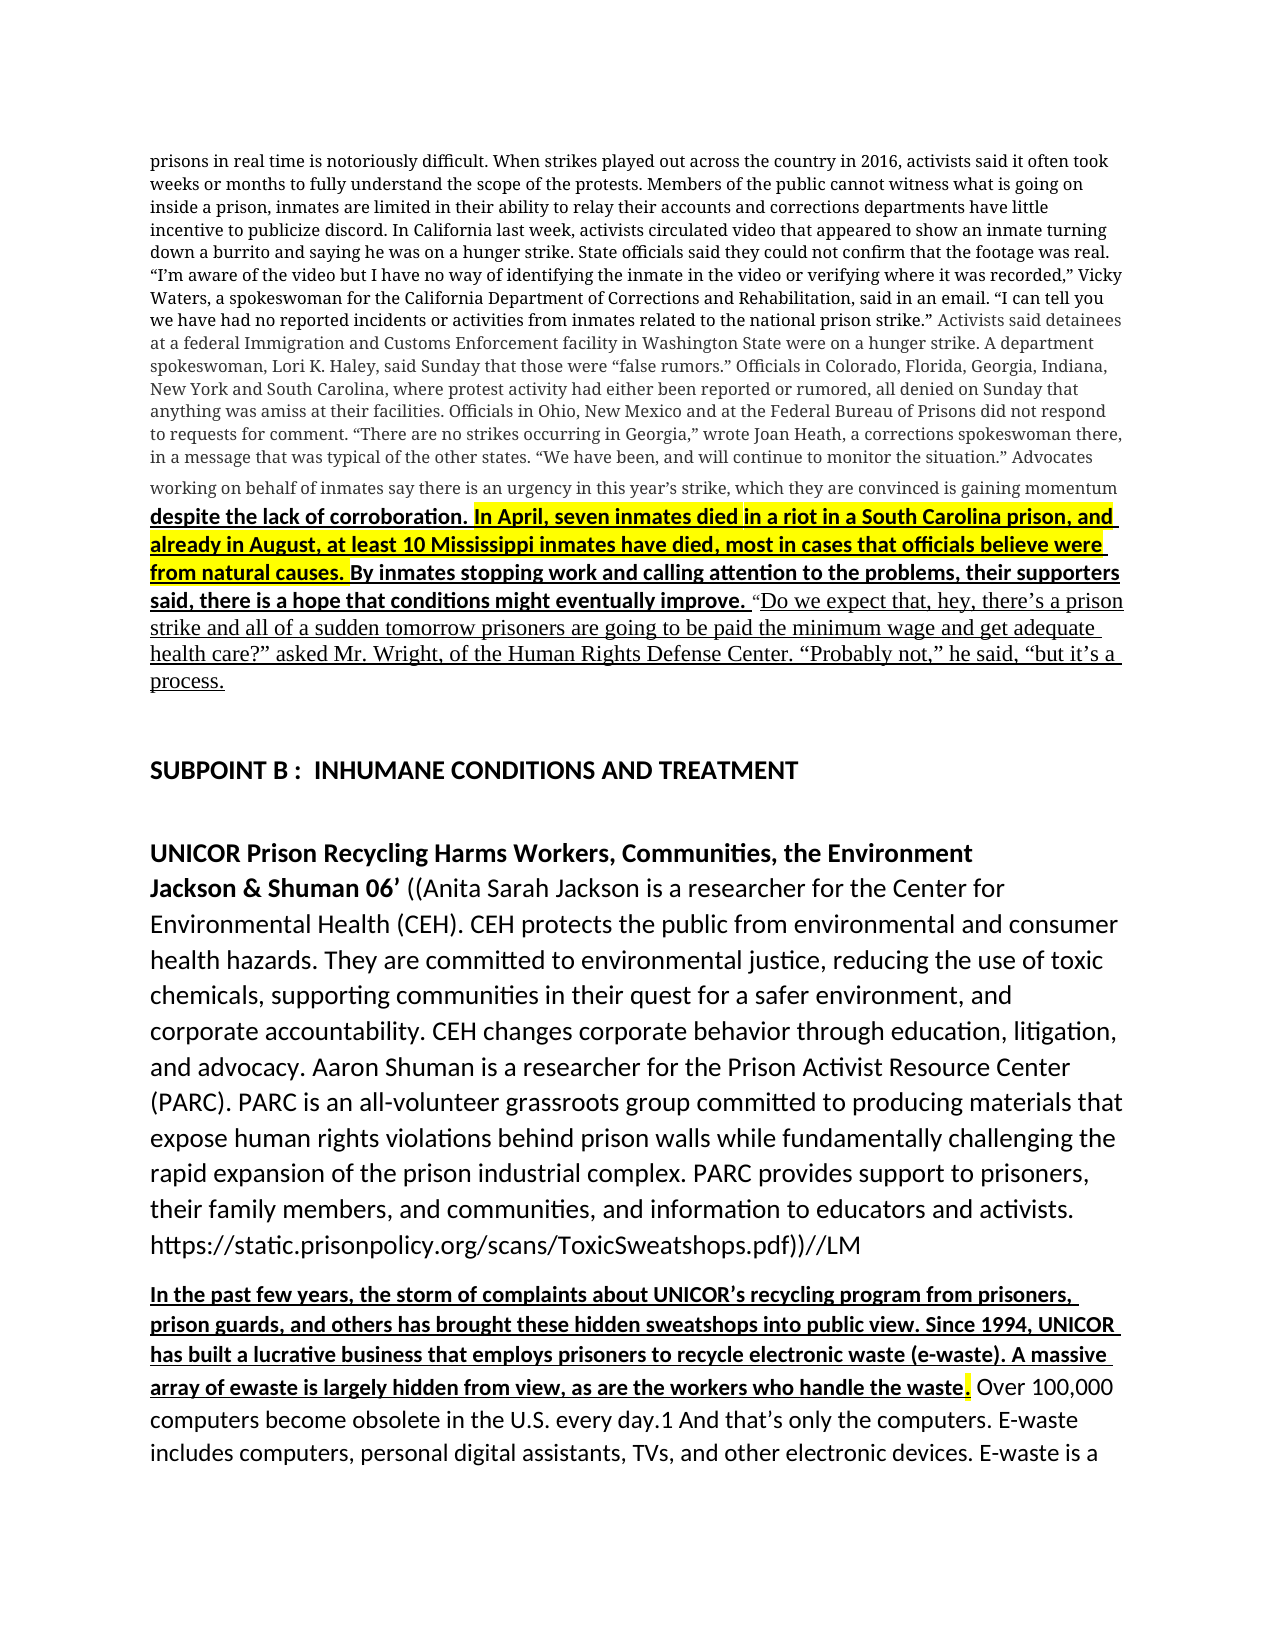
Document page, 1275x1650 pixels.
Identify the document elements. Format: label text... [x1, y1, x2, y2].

text Jackson & Shuman 06’ ((Anita Sarah Jackson is a researcher for the Center for Environmental Health (CEH). CEH protects the public from environmental and consumer health hazards. They are committed to environmental justice, reducing the use of toxic chemicals, supporting communities in their quest for a safer environment, and corporate accountability. CEH changes corporate behavior through education, litigation, and advocacy. Aaron Shuman is a researcher for the Prison Activist Resource Center (PARC). PARC is an all-volunteer grassroots group committed to producing materials that expose human rights violations behind prison walls while fundamentally challenging the rapid expansion of the prison industrial complex. PARC provides support to prisoners, their family members, and communities, and information to educators and activists. https://static.prisonpolicy.org/scans/ToxicSweatshops.pdf))//LM [150, 872, 1125, 1261]
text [150, 1280, 1125, 1467]
subtitle UNICOR Prison Recycling Harms Workers, Communities, the Environment [150, 836, 1125, 869]
subtitle SUBPOINT B : INHUMANE CONDITIONS AND TREATMENT [150, 753, 1125, 786]
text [150, 150, 1125, 693]
